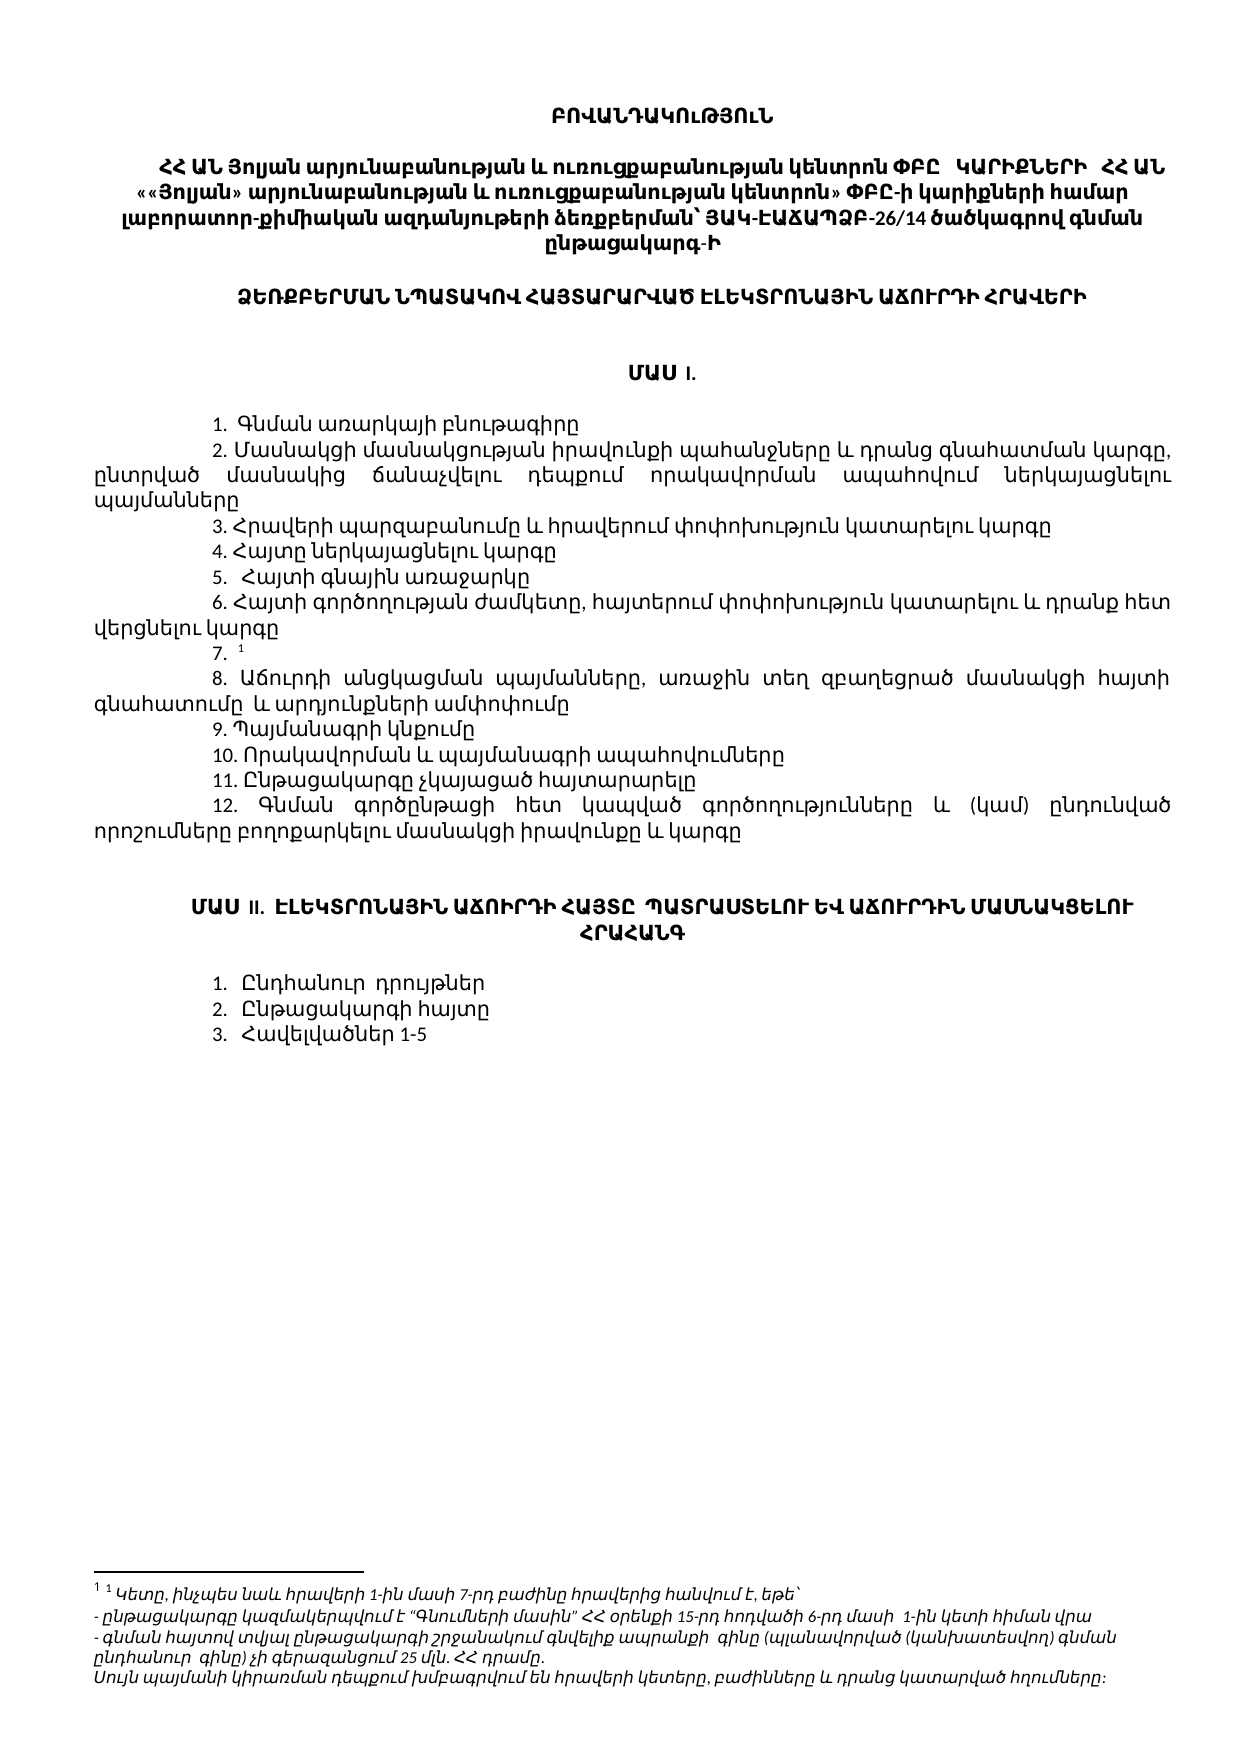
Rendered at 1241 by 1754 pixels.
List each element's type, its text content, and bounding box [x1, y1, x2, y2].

text 2. Ընթացակարգի հայտը [94, 996, 1171, 1021]
text 3. Հավելվածներ 1-5 [94, 1021, 1171, 1047]
text 3. Հրավերի պարզաբանումը և հրավերում փոփոխություն կատարելու կարգը [94, 513, 1171, 538]
text 10. Որակավորման և պայմանագրի ապահովումները [94, 742, 1171, 767]
text 1. Գնման առարկայի բնութագիրը [94, 411, 1171, 437]
text 6. Հայտի գործողության ժամկետը, հայտերում փոփոխություն կատարելու և դրանք հետ վերցնելու կարգը [94, 589, 1171, 640]
text ՄԱՍ I. [94, 361, 1171, 386]
text ՁԵՌՔԲԵՐՄԱՆ ՆՊԱՏԱԿՈՎ ՀԱՅՏԱՐԱՐՎԱԾ ԷԼԵԿՏՐՈՆԱՅԻՆ ԱՃՈՒՐԴԻ ՀՐԱՎԵՐԻ [94, 284, 1171, 310]
text 7. 1 [94, 640, 1171, 666]
text 8. Աճուրդի անցկացման պայմանները, առաջին տեղ զբաղեցրած մասնակցի հայտի գնահատումը և արդյունքների ամփոփումը [94, 666, 1171, 716]
text ՀՀ ԱՆ Յոլյան արյունաբանության և ուռուցքաբանության կենտրոն ՓԲԸ ԿԱՐԻՔՆԵՐԻ ՀՀ ԱՆ ««Յոլյան» արյունաբանության և ուռուցքաբանության կենտրոն» ՓԲԸ-ի կարիքների համար լաբորատոր-քիմիական ազդանյութերի ձեռքբերման՝ ՅԱԿ-ԷԱՃԱՊՁԲ-26/14 ծածկագրով գնման ընթացակարգ-Ի [94, 154, 1171, 256]
text ԲՈՎԱՆԴԱԿՈւԹՅՈւՆ [94, 103, 1171, 128]
text 2. Մասնակցի մասնակցության իրավունքի պահանջները և դրանց գնահատման կարգը, ընտրված մասնակից ճանաչվելու դեպքում որակավորման ապահովում ներկայացնելու պայմանները [94, 437, 1171, 513]
text 4. Հայտը ներկայացնելու կարգը [94, 538, 1171, 564]
text 11. Ընթացակարգը չկայացած հայտարարելը [94, 767, 1171, 793]
text 9. Պայմանագրի կնքումը [94, 716, 1171, 742]
text 12. Գնման գործընթացի հետ կապված գործողությունները և (կամ) ընդունված որոշումները բողոքարկելու մասնակցի իրավունքը և կարգը [94, 793, 1171, 843]
text 5. Հայտի գնային առաջարկը [94, 564, 1171, 589]
text 1. Ընդհանուր դրույթներ [94, 971, 1171, 996]
text ՄԱՍ II. ԷԼԵԿՏՐՈՆԱՅԻՆ ԱՃՈԻՐԴԻ ՀԱՅՏԸ ՊԱՏՐԱՍՏԵԼՈՒ ԵՎ ԱՃՈՒՐԴԻՆ ՄԱՍՆԱԿՑԵԼՈՒ ՀՐԱՀԱՆԳ [94, 894, 1171, 945]
